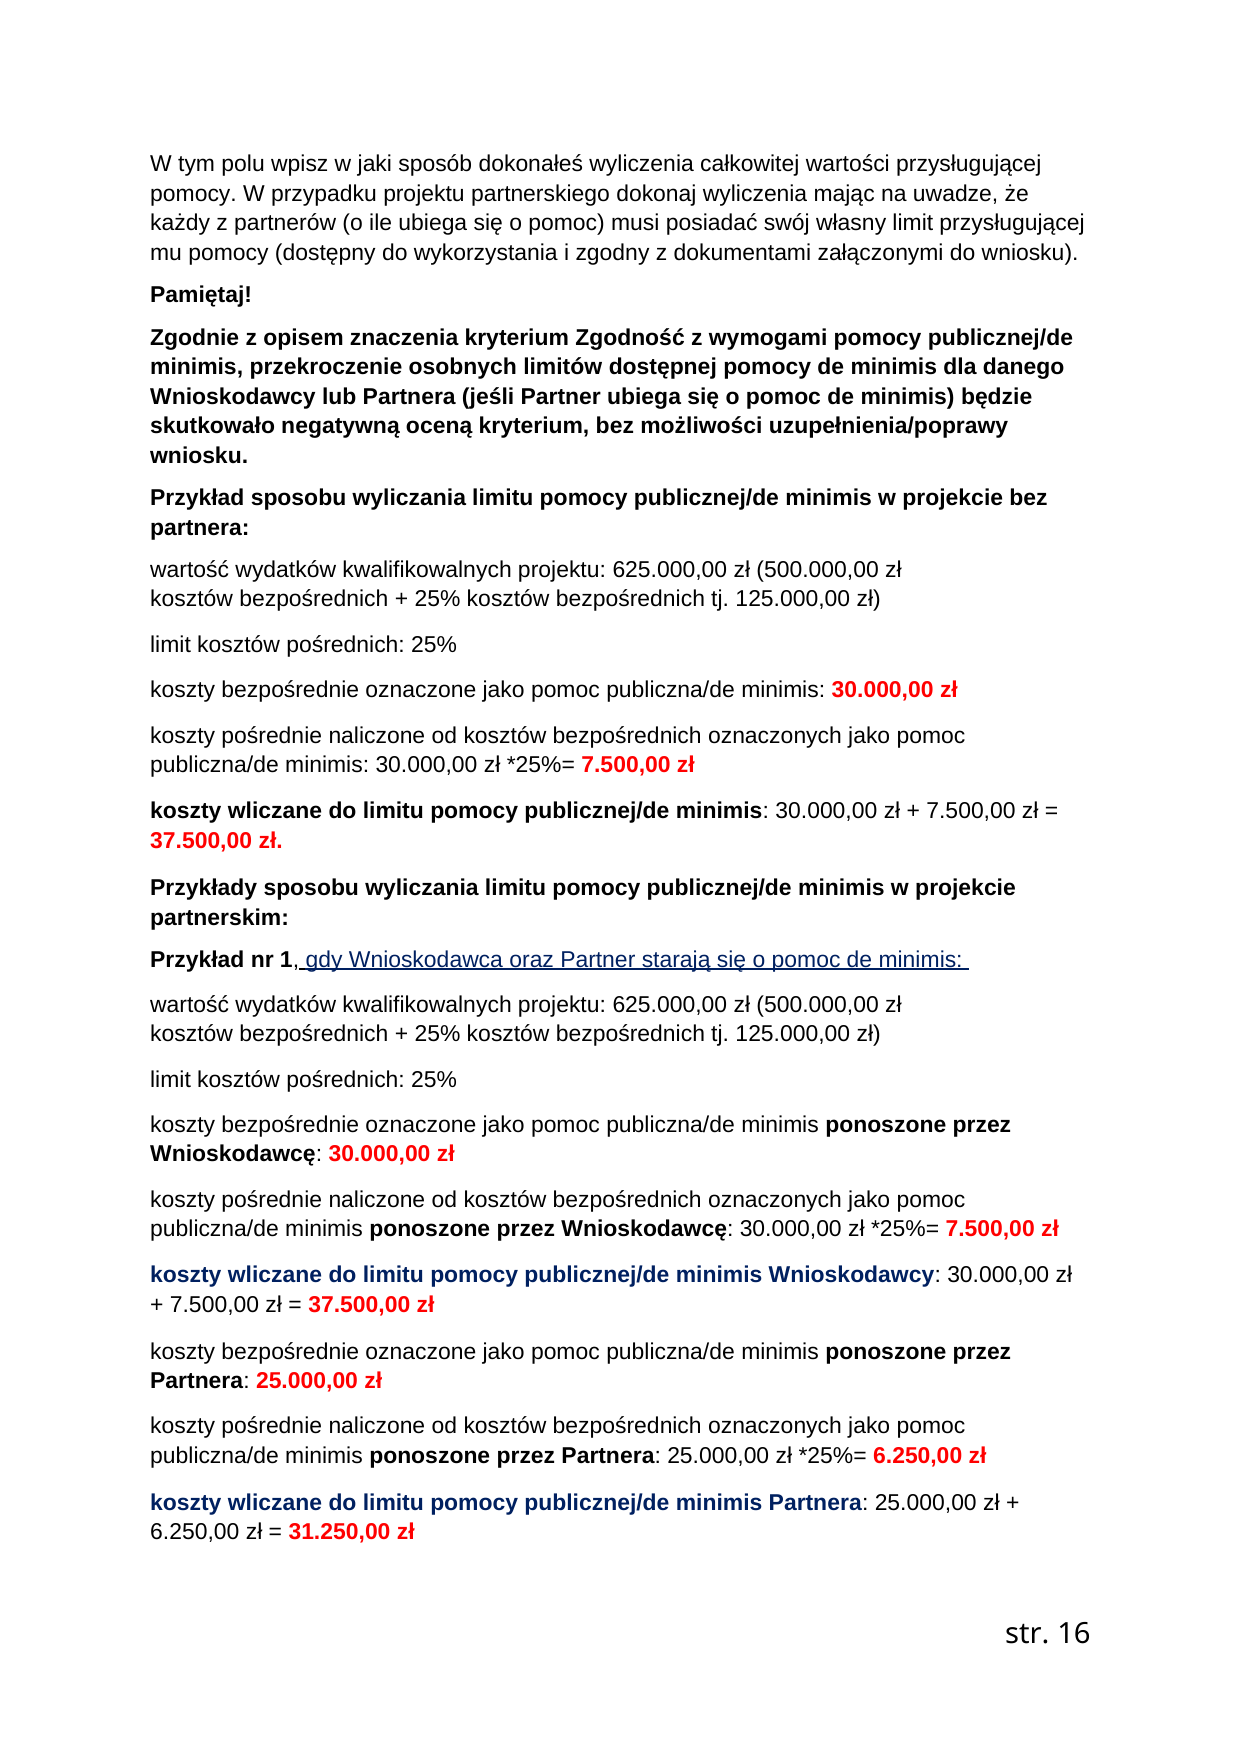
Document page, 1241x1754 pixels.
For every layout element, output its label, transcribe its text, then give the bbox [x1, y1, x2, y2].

text koszty wliczane do limitu pomocy publicznej/de minimis Partnera: 25.000,00 zł + 6.250,00 zł = 31.250,00 zł [150, 1489, 1090, 1545]
text wartość wydatków kwalifikowalnych projektu: 625.000,00 zł (500.000,00 zł kosztów bezpośrednich + 25% kosztów bezpośrednich tj. 125.000,00 zł) [150, 556, 1090, 612]
text W tym polu wpisz w jaki sposób dokonałeś wyliczenia całkowitej wartości przysługującej pomocy. W przypadku projektu partnerskiego dokonaj wyliczenia mając na uwadze, że każdy z partnerów (o ile ubiega się o pomoc) musi posiadać swój własny limit przysługującej mu pomocy (dostępny do wykorzystania i zgodny z dokumentami załączonymi do wniosku). [150, 150, 1090, 265]
text koszty wliczane do limitu pomocy publicznej/de minimis: 30.000,00 zł + 7.500,00 zł = 37.500,00 zł. [150, 797, 1090, 853]
text Przykład sposobu wyliczania limitu pomocy publicznej/de minimis w projekcie bez partnera: [150, 484, 1090, 540]
text koszty pośrednie naliczone od kosztów bezpośrednich oznaczonych jako pomoc publiczna/de minimis ponoszone przez Wnioskodawcę: 30.000,00 zł *25%= 7.500,00 zł [150, 1186, 1090, 1241]
text Pamiętaj! [150, 281, 1090, 308]
text Przykład nr 1, gdy Wnioskodawca oraz Partner starają się o pomoc de minimis: [150, 946, 1090, 972]
text wartość wydatków kwalifikowalnych projektu: 625.000,00 zł (500.000,00 zł kosztów bezpośrednich + 25% kosztów bezpośrednich tj. 125.000,00 zł) [150, 991, 1090, 1047]
text limit kosztów pośrednich: 25% [150, 1066, 1090, 1092]
text Zgodnie z opisem znaczenia kryterium Zgodność z wymogami pomocy publicznej/de minimis, przekroczenie osobnych limitów dostępnej pomocy de minimis dla danego Wnioskodawcy lub Partnera (jeśli Partner ubiega się o pomoc de minimis) będzie skutkowało negatywną oceną kryterium, bez możliwości uzupełnienia/poprawy wniosku. [150, 323, 1090, 468]
text koszty bezpośrednie oznaczone jako pomoc publiczna/de minimis ponoszone przez Partnera: 25.000,00 zł [150, 1338, 1090, 1393]
text koszty bezpośrednie oznaczone jako pomoc publiczna/de minimis: 30.000,00 zł [150, 676, 1090, 703]
text koszty pośrednie naliczone od kosztów bezpośrednich oznaczonych jako pomoc publiczna/de minimis: 30.000,00 zł *25%= 7.500,00 zł [150, 722, 1090, 777]
text koszty bezpośrednie oznaczone jako pomoc publiczna/de minimis ponoszone przez Wnioskodawcę: 30.000,00 zł [150, 1111, 1090, 1167]
text koszty wliczane do limitu pomocy publicznej/de minimis Wnioskodawcy: 30.000,00 zł + 7.500,00 zł = 37.500,00 zł [150, 1261, 1090, 1317]
text limit kosztów pośrednich: 25% [150, 631, 1090, 657]
text Przykłady sposobu wyliczania limitu pomocy publicznej/de minimis w projekcie partnerskim: [150, 874, 1090, 930]
